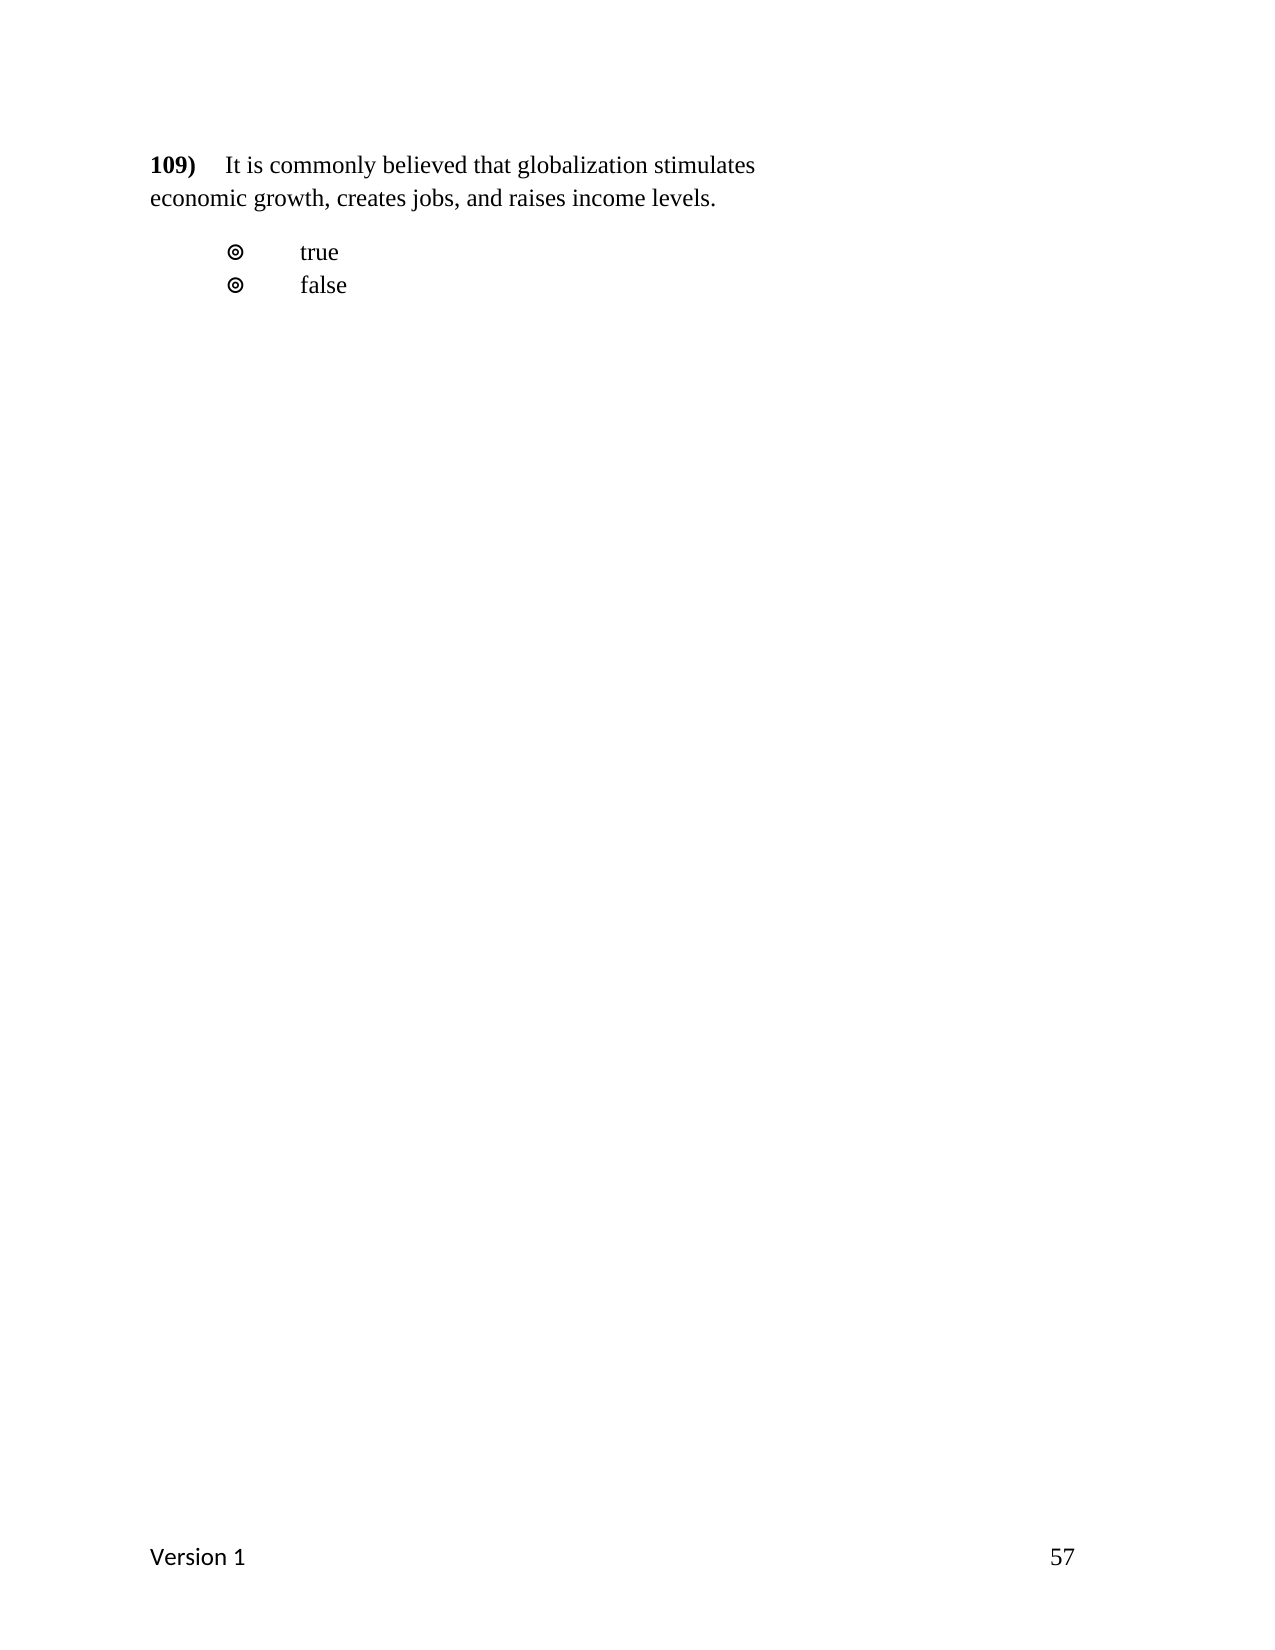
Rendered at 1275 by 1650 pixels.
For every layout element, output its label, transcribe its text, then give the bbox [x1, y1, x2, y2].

text 109) It is commonly believed that globalization stimulates economic growth, creates jobs, and raises income levels. [150, 150, 775, 212]
text ⊚ true ⊚ false [150, 237, 775, 299]
